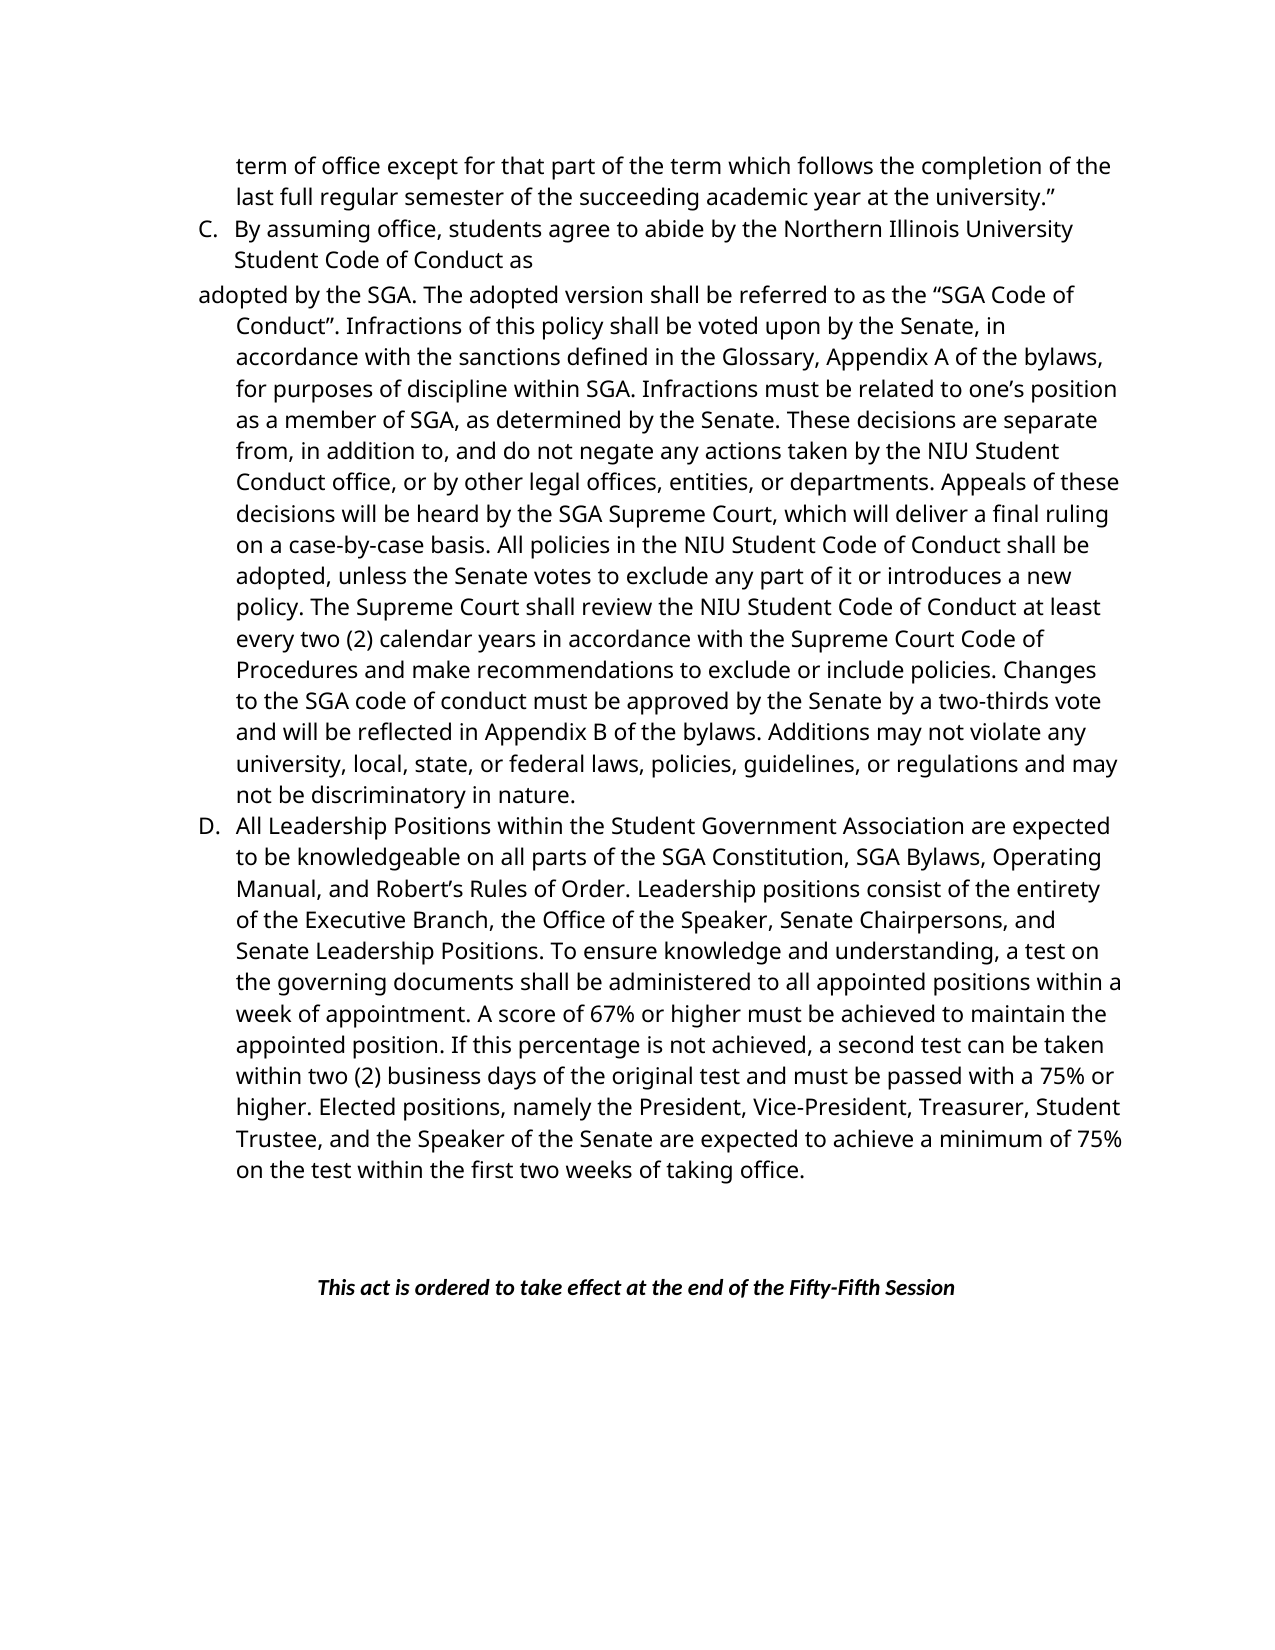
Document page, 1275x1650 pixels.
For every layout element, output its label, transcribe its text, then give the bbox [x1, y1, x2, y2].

list This act is ordered to take effect at the end of the Fifty-Fifth Session [150, 1273, 1125, 1301]
list All Leadership Positions within the Student Government Association are expected to be knowledgeable on all parts of the SGA Constitution, SGA Bylaws, Operating Manual, and Robert’s Rules of Order. Leadership positions consist of the entirety of the Executive Branch, the Office of the Speaker, Senate Chairpersons, and Senate Leadership Positions. To ensure knowledge and understanding, a test on the governing documents shall be administered to all appointed positions within a week of appointment. A score of 67% or higher must be achieved to maintain the appointed position. If this percentage is not achieved, a second test can be taken within two (2) business days of the original test and must be passed with a 75% or higher. Elected positions, namely the President, Vice-President, Treasurer, Student Trustee, and the Speaker of the Senate are expected to achieve a minimum of 75% on the test within the first two weeks of taking office. [198, 810, 1125, 1185]
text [198, 150, 1125, 212]
text adopted by the SGA. The adopted version shall be referred to as the “SGA Code of Conduct”. Infractions of this policy shall be voted upon by the Senate, in accordance with the sanctions defined in the Glossary, Appendix A of the bylaws, for purposes of discipline within SGA. Infractions must be related to one’s position as a member of SGA, as determined by the Senate. These decisions are separate from, in addition to, and do not negate any actions taken by the NIU Student Conduct office, or by other legal offices, entities, or departments. Appeals of these decisions will be heard by the SGA Supreme Court, which will deliver a final ruling on a case-by-case basis. All policies in the NIU Student Code of Conduct shall be adopted, unless the Senate votes to exclude any part of it or introduces a new policy. The Supreme Court shall review the NIU Student Code of Conduct at least every two (2) calendar years in accordance with the Supreme Court Code of Procedures and make recommendations to exclude or include policies. Changes to the SGA code of conduct must be approved by the Senate by a two-thirds vote and will be reflected in Appendix B of the bylaws. Additions may not violate any university, local, state, or federal laws, policies, guidelines, or regulations and may not be discriminatory in nature. [198, 279, 1125, 810]
list By assuming office, students agree to abide by the Northern Illinois University Student Code of Conduct as [198, 212, 1125, 275]
